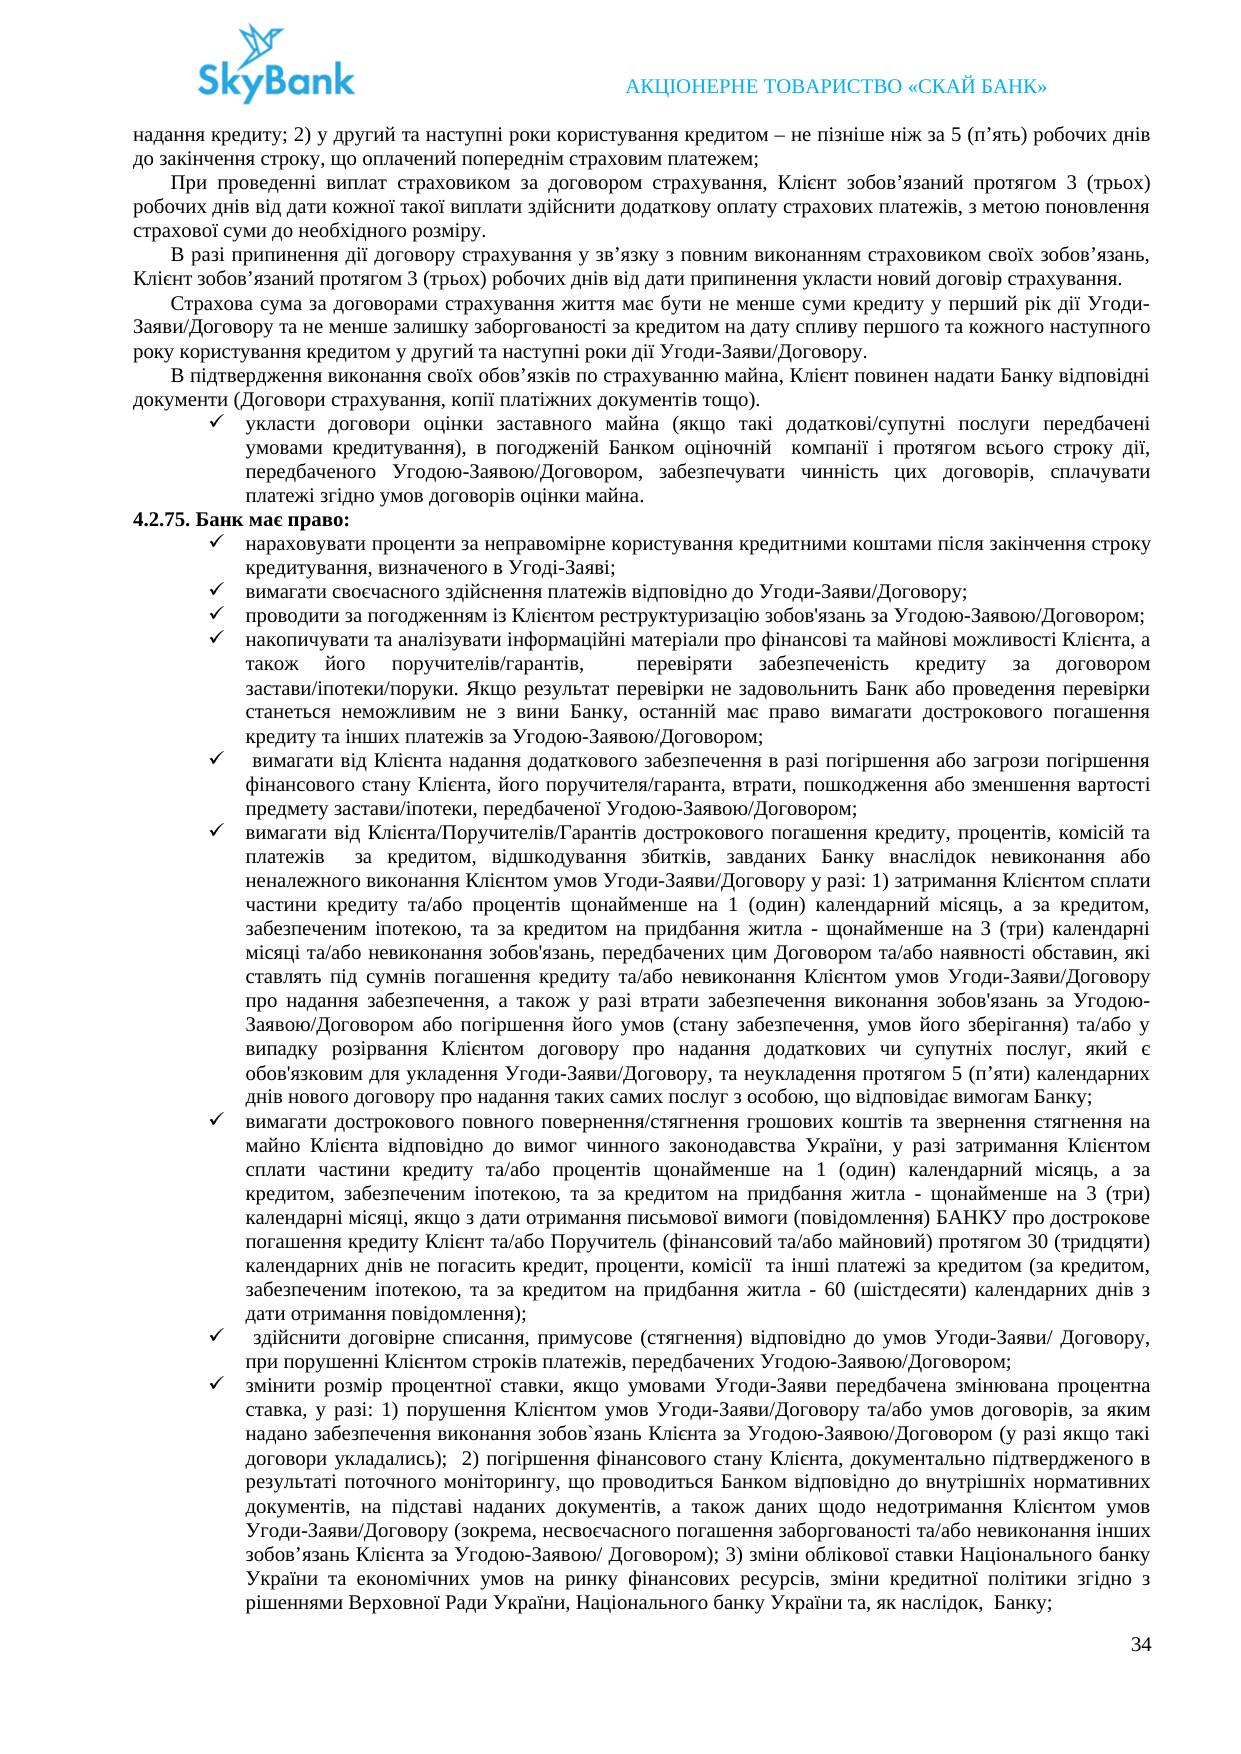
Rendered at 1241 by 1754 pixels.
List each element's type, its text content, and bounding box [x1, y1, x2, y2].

text Страхова сума за договорами страхування життя має бути не менше суми кредиту у перший рік дії Угоди-Заяви/Договору та не менше залишку заборгованості за кредитом на дату спливу першого та кожного наступного року користування кредитом у другий та наступні роки дії Угоди-Заяви/Договору. [133, 290, 1152, 363]
picture [178, 12, 385, 117]
list накопичувати та аналізувати інформаційні матеріали про фінансові та майнові можливості Клієнта, а також його поручителів/гарантів, перевіряти забезпеченість кредиту за договором застави/іпотеки/поруки. Якщо результат перевірки не задовольнить Банк або проведення перевірки станеться неможливим не з вини Банку, останній має право вимагати дострокового погашення кредиту та інших платежів за Угодою-Заявою/Договором; [208, 627, 1152, 748]
text В разі припинення дії договору страхування у зв’язку з повним виконанням страховиком своїх зобов’язань, Клієнт зобов’язаний протягом 3 (трьох) робочих днів від дати припинення укласти новий договір страхування. [133, 242, 1152, 290]
text В підтвердження виконання своїх обов’язків по страхуванню майна, Клієнт повинен надати Банку відповідні документи (Договори страхування, копії платіжних документів тощо). [133, 363, 1152, 411]
list вимагати від Клієнта/Поручителів/Гарантів дострокового погашення кредиту, процентів, комісій та платежів за кредитом, відшкодування збитків, завданих Банку внаслідок невиконання або неналежного виконання Клієнтом умов Угоди-Заяви/Договору у разі: 1) затримання Клієнтом сплати частини кредиту та/або процентів щонайменше на 1 (один) календарний місяць, а за кредитом, забезпеченим іпотекою, та за кредитом на придбання житла - щонайменше на 3 (три) календарні місяці та/або невиконання зобов'язань, передбачених цим Договором та/або наявності обставин, які ставлять під сумнів погашення кредиту та/або невиконання Клієнтом умов Угоди-Заяви/Договору про надання забезпечення, а також у разі втрати забезпечення виконання зобов'язань за Угодою-Заявою/Договором або погіршення його умов (стану забезпечення, умов його зберігання) та/або у випадку розірвання Клієнтом договору про надання додаткових чи супутніх послуг, який є обов'язковим для укладення Угоди-Заяви/Договору, та неукладення протягом 5 (п’яти) календарних днів нового договору про надання таких самих послуг з особою, що відповідає вимогам Банку; [208, 820, 1152, 1108]
picture [947, 82, 954, 91]
list здійснити договірне списання, примусове (стягнення) відповідно до умов Угоди-Заяви/ Договору, при порушенні Клієнтом строків платежів, передбачених Угодою-Заявою/Договором; [208, 1325, 1152, 1373]
text При проведенні виплат страховиком за договором страхування, Клієнт зобов’язаний протягом 3 (трьох) робочих днів від дати кожної такої виплати здійснити додаткову оплату страхових платежів, з метою поновлення страхової суми до необхідного розміру. [133, 170, 1152, 242]
list проводити за погодженням із Клієнтом реструктуризацію зобов'язань за Угодою-Заявою/Договором; [208, 603, 1152, 627]
list вимагати дострокового повного повернення/стягнення грошових коштів та звернення стягнення на майно Клієнта відповідно до вимог чинного законодавства України, у разі затримання Клієнтом сплати частини кредиту та/або процентів щонайменше на 1 (один) календарний місяць, а за кредитом, забезпеченим іпотекою, та за кредитом на придбання житла - щонайменше на 3 (три) календарні місяці, якщо з дати отримання письмової вимоги (повідомлення) БАНКУ про дострокове погашення кредиту Клієнт та/або Поручитель (фінансовий та/або майновий) протягом 30 (тридцяти) календарних днів не погасить кредит, проценти, комісії та інші платежі за кредитом (за кредитом, забезпеченим іпотекою, та за кредитом на придбання житла - 60 (шістдесяти) календарних днів з дати отримання повідомлення); [208, 1108, 1152, 1325]
list нараховувати проценти за неправомірне користування кредитними коштами після закінчення строку кредитування, визначеного в Угоді-Заяві; [208, 531, 1152, 579]
list вимагати від Клієнта надання додаткового забезпечення в разі погіршення або загрози погіршення фінансового стану Клієнта, його поручителя/гаранта, втрати, пошкодження або зменшення вартості предмету застави/іпотеки, передбаченої Угодою-Заявою/Договором; [208, 748, 1152, 820]
list вимагати своєчасного здійснення платежів відповідно до Угоди-Заяви/Договору; [208, 579, 1152, 603]
list змінити розмір процентної ставки, якщо умовами Угоди-Заяви передбачена змінювана процентна ставка, у разі: 1) порушення Клієнтом умов Угоди-Заяви/Договору та/або умов договорів, за яким надано забезпечення виконання зобов`язань Клієнта за Угодою-Заявою/Договором (у разі якщо такі договори укладались); 2) погіршення фінансового стану Клієнта, документально підтвердженого в результаті поточного моніторингу, що проводиться Банком відповідно до внутрішніх нормативних документів, на підставі наданих документів, а також даних щодо недотримання Клієнтом умов Угоди-Заяви/Договору (зокрема, несвоєчасного погашення заборгованості та/або невиконання інших зобов’язань Клієнта за Угодою-Заявою/ Договором); 3) змiни облiкової ставки Нацiонального банку України та економічних умов на ринку фінансових ресурсів, змiни кредитної полiтики згiдно з рiшеннями Верховної Ради України, Нацiонального банку України та, як наслідок, Банку; [208, 1373, 1152, 1614]
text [133, 122, 1152, 170]
list укласти договори оцінки заставного майна (якщо такі додаткові/супутні послуги передбачені умовами кредитування), в погодженій Банком оціночній компанії і протягом всього строку дії, передбаченого Угодою-Заявою/Договором, забезпечувати чинність цих договорів, сплачувати платежі згідно умов договорів оцінки майна. [208, 411, 1152, 507]
picture [860, 79, 866, 91]
text 4.2.75. Банк має право: [133, 507, 1152, 531]
picture [996, 82, 1001, 90]
